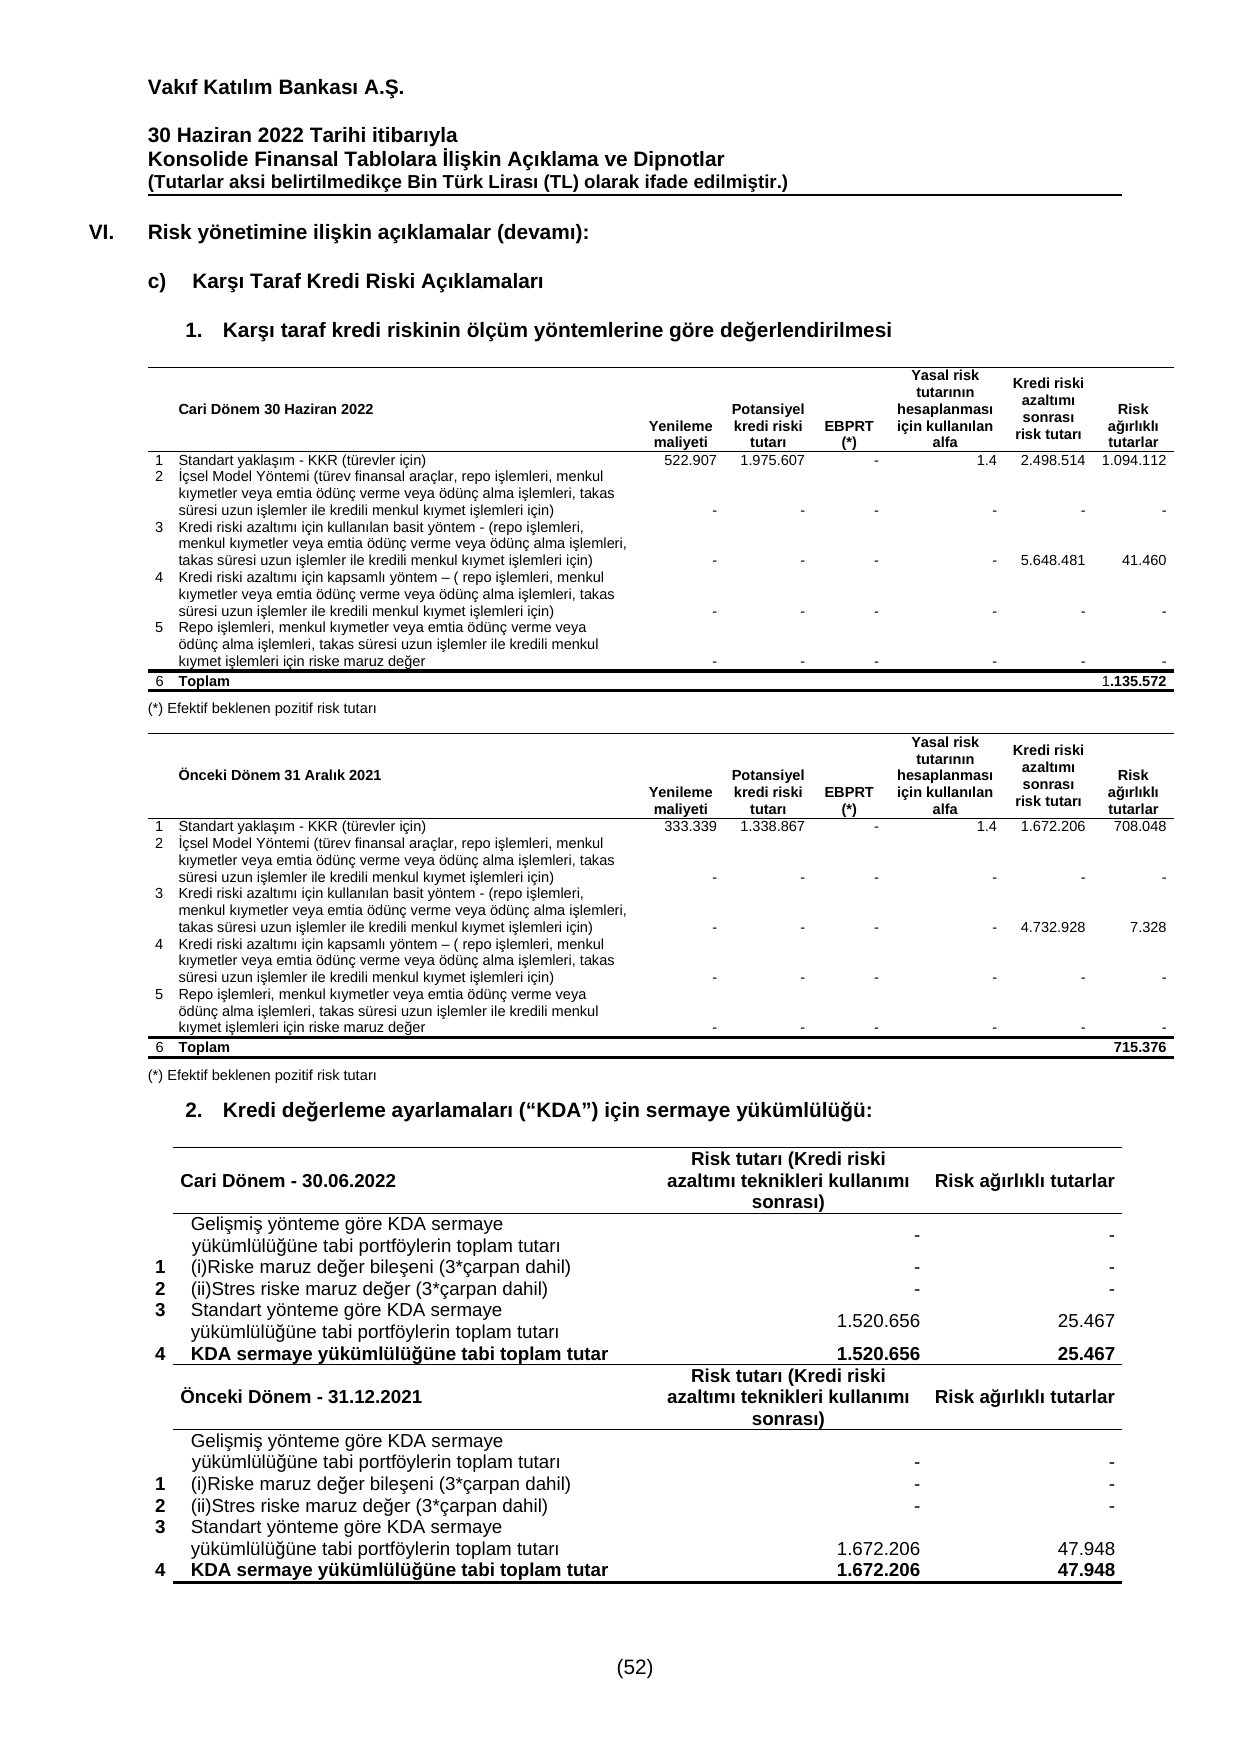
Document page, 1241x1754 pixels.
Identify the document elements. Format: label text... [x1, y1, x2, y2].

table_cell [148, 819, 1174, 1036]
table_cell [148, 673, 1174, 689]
list Kredi değerleme ayarlamaları (“KDA”) için sermaye yükümlülüğü: [185, 1097, 1122, 1122]
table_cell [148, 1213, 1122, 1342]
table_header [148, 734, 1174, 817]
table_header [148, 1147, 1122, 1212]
list Karşı taraf kredi riskinin ölçüm yöntemlerine göre değerlendirilmesi [185, 317, 1122, 342]
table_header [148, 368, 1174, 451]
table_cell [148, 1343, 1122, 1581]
text VI. Risk yönetimine ilişkin açıklamalar (devamı): [89, 219, 1122, 243]
text (*) Efektif beklenen pozitif risk tutarı [148, 1066, 1122, 1083]
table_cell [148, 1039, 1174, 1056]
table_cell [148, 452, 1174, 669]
text (*) Efektif beklenen pozitif risk tutarı [148, 699, 1122, 716]
list Karşı Taraf Kredi Riski Açıklamaları [148, 268, 1122, 293]
